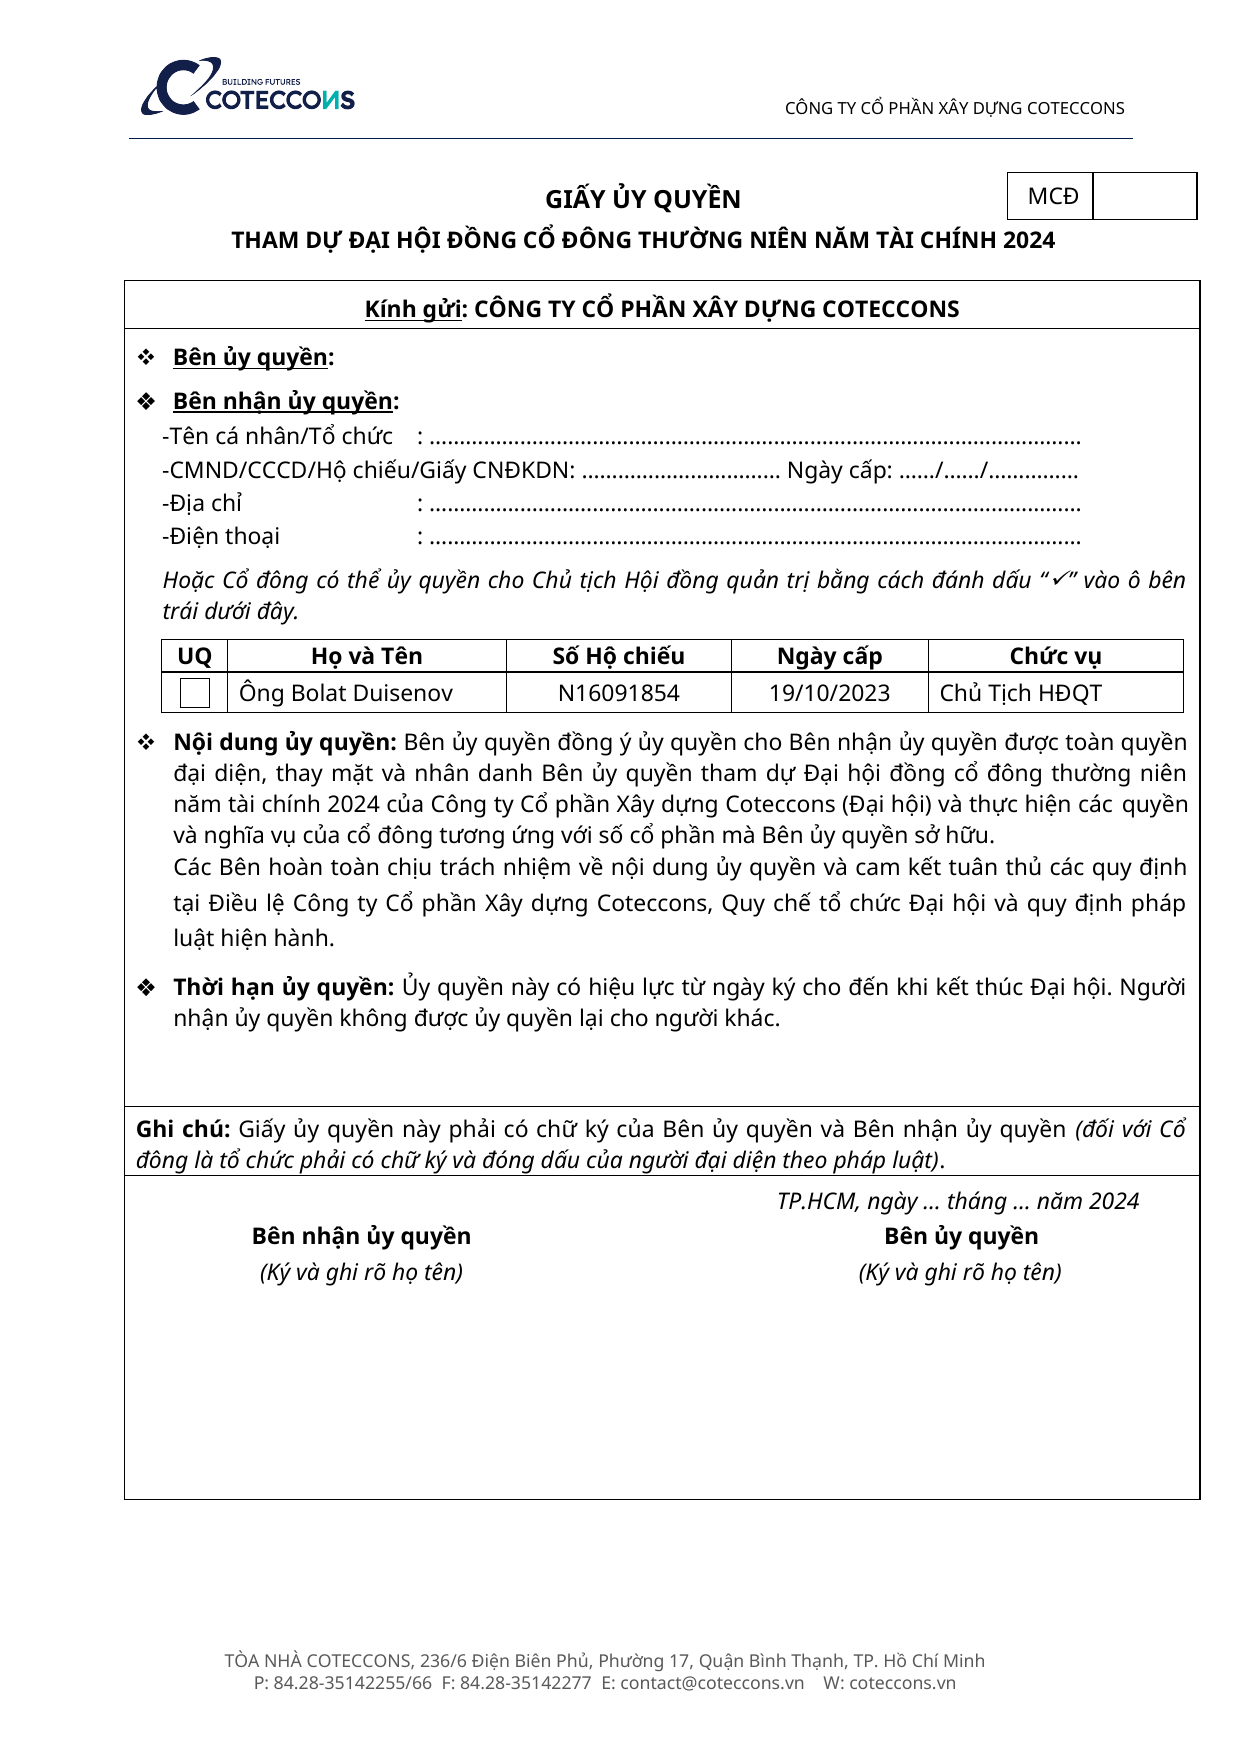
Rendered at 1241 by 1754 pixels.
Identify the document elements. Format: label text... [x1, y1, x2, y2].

text THAM DỰ ĐẠI HỘI ĐỒNG CỔ ĐÔNG THƯỜNG NIÊN NĂM TÀI CHÍNH 2024 [150, 224, 1137, 255]
table_cell Ghi chú: Giấy ủy quyền này phải có chữ ký của Bên ủy quyền và Bên nhận ủy quyền (đối với Cổ đông là tổ chức phải có chữ ký và đóng dấu của người đại diện theo pháp luật). [125, 1107, 1199, 1175]
picture [85, 0, 411, 174]
table_cell TP.HCM, ngày … tháng … năm 2024 Bên nhận ủy quyền Bên ủy quyền (Ký và ghi rõ họ tên) (Ký và ghi rõ họ tên) [125, 1176, 1199, 1499]
table_cell Bên ủy quyền: Tên Cổ đông : ……………………………………………………………………………………………… Số cổ phần sở hữu : ……………………………………………………………………………………………… CMND/CCCD/Hộ chiếu/Giấy CNĐKDN: …………………………… Ngày cấp: ……/……/…………… Địa chỉ : ……………………………………………………………………………………………… Điện thoại : ……………………………………………………………………………………………… Bên nhận ủy quyền: Tên cá nhân/Tổ chức : ……………………………………………………………………………………………… CMND/CCCD/Hộ chiếu/Giấy CNĐKDN: …………………………… Ngày cấp: ……/……/…………… Địa chỉ : ……………………………………………………………………………………………… Điện thoại : ……………………………………………………………………………………………… Hoặc Cổ đông có thể ủy quyền cho Chủ tịch Hội đồng quản trị bằng cách đánh dấu “” vào ô bên trái dưới đây. Nội dung ủy quyền: Bên ủy quyền đồng ý ủy quyền cho Bên nhận ủy quyền được toàn quyền đại diện, thay mặt và nhân danh Bên ủy quyền tham dự Đại hội đồng cổ đông thường niên năm tài chính 2024 của Công ty Cổ phần Xây dựng Coteccons (Đại hội) và thực hiện các quyền và nghĩa vụ của cổ đông tương ứng với số cổ phần mà Bên ủy quyền sở hữu. Các Bên hoàn toàn chịu trách nhiệm về nội dung ủy quyền và cam kết tuân thủ các quy định tại Điều lệ Công ty Cổ phần Xây dựng Coteccons, Quy chế tổ chức Đại hội và quy định pháp luật hiện hành. Thời hạn ủy quyền: Ủy quyền này có hiệu lực từ ngày ký cho đến khi kết thúc Đại hội. Người nhận ủy quyền không được ủy quyền lại cho người khác. [125, 329, 1199, 1106]
table_header Kính gửi: CÔNG TY CỔ PHẦN XÂY DỰNG COTECCONS [125, 281, 1199, 328]
subtitle GIẤY ỦY QUYỀN [150, 181, 1007, 215]
